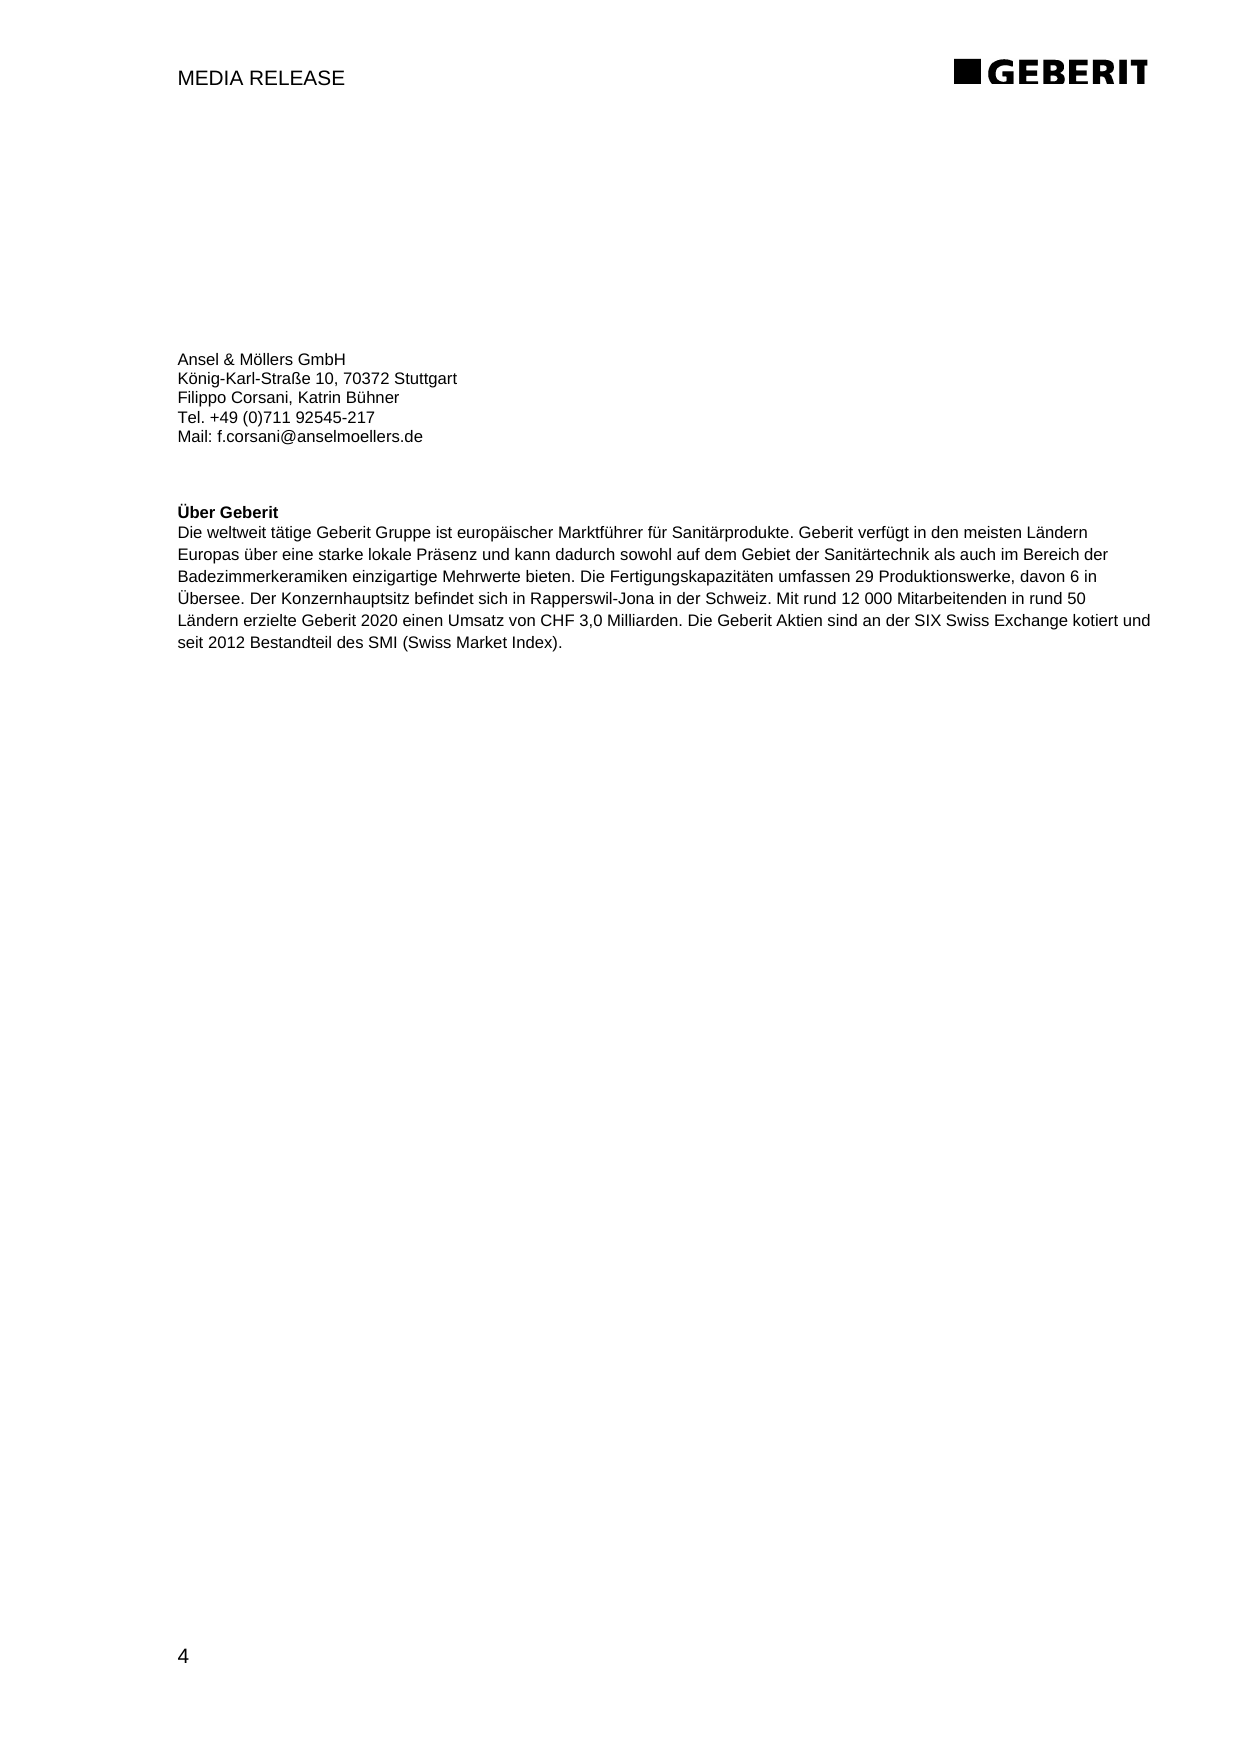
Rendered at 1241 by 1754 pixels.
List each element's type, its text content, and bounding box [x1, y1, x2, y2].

text Über Geberit [177, 503, 1152, 522]
text Ansel & Möllers GmbH König-Karl-Straße 10, 70372 Stuttgart Filippo Corsani, Katrin Bühner Tel. +49 (0)711 92545-217 [177, 350, 1152, 427]
text Mail: f.corsani@anselmoellers.de [177, 427, 1152, 446]
text Die weltweit tätige Geberit Gruppe ist europäischer Marktführer für Sanitärprodukte. Geberit verfügt in den meisten Ländern Europas über eine starke lokale Präsenz und kann dadurch sowohl auf dem Gebiet der Sanitärtechnik als auch im Bereich der Badezimmerkeramiken einzigartige Mehrwerte bieten. Die Fertigungskapazitäten umfassen 29 Produktionswerke, davon 6 in Übersee. Der Konzernhauptsitz befindet sich in Rapperswil-Jona in der Schweiz. Mit rund 12 000 Mitarbeitenden in rund 50 Ländern erzielte Geberit 2020 einen Umsatz von CHF 3,0 Milliarden. Die Geberit Aktien sind an der SIX Swiss Exchange kotiert und seit 2012 Bestandteil des SMI (Swiss Market Index). [177, 523, 1152, 652]
picture [953, 58, 1148, 84]
